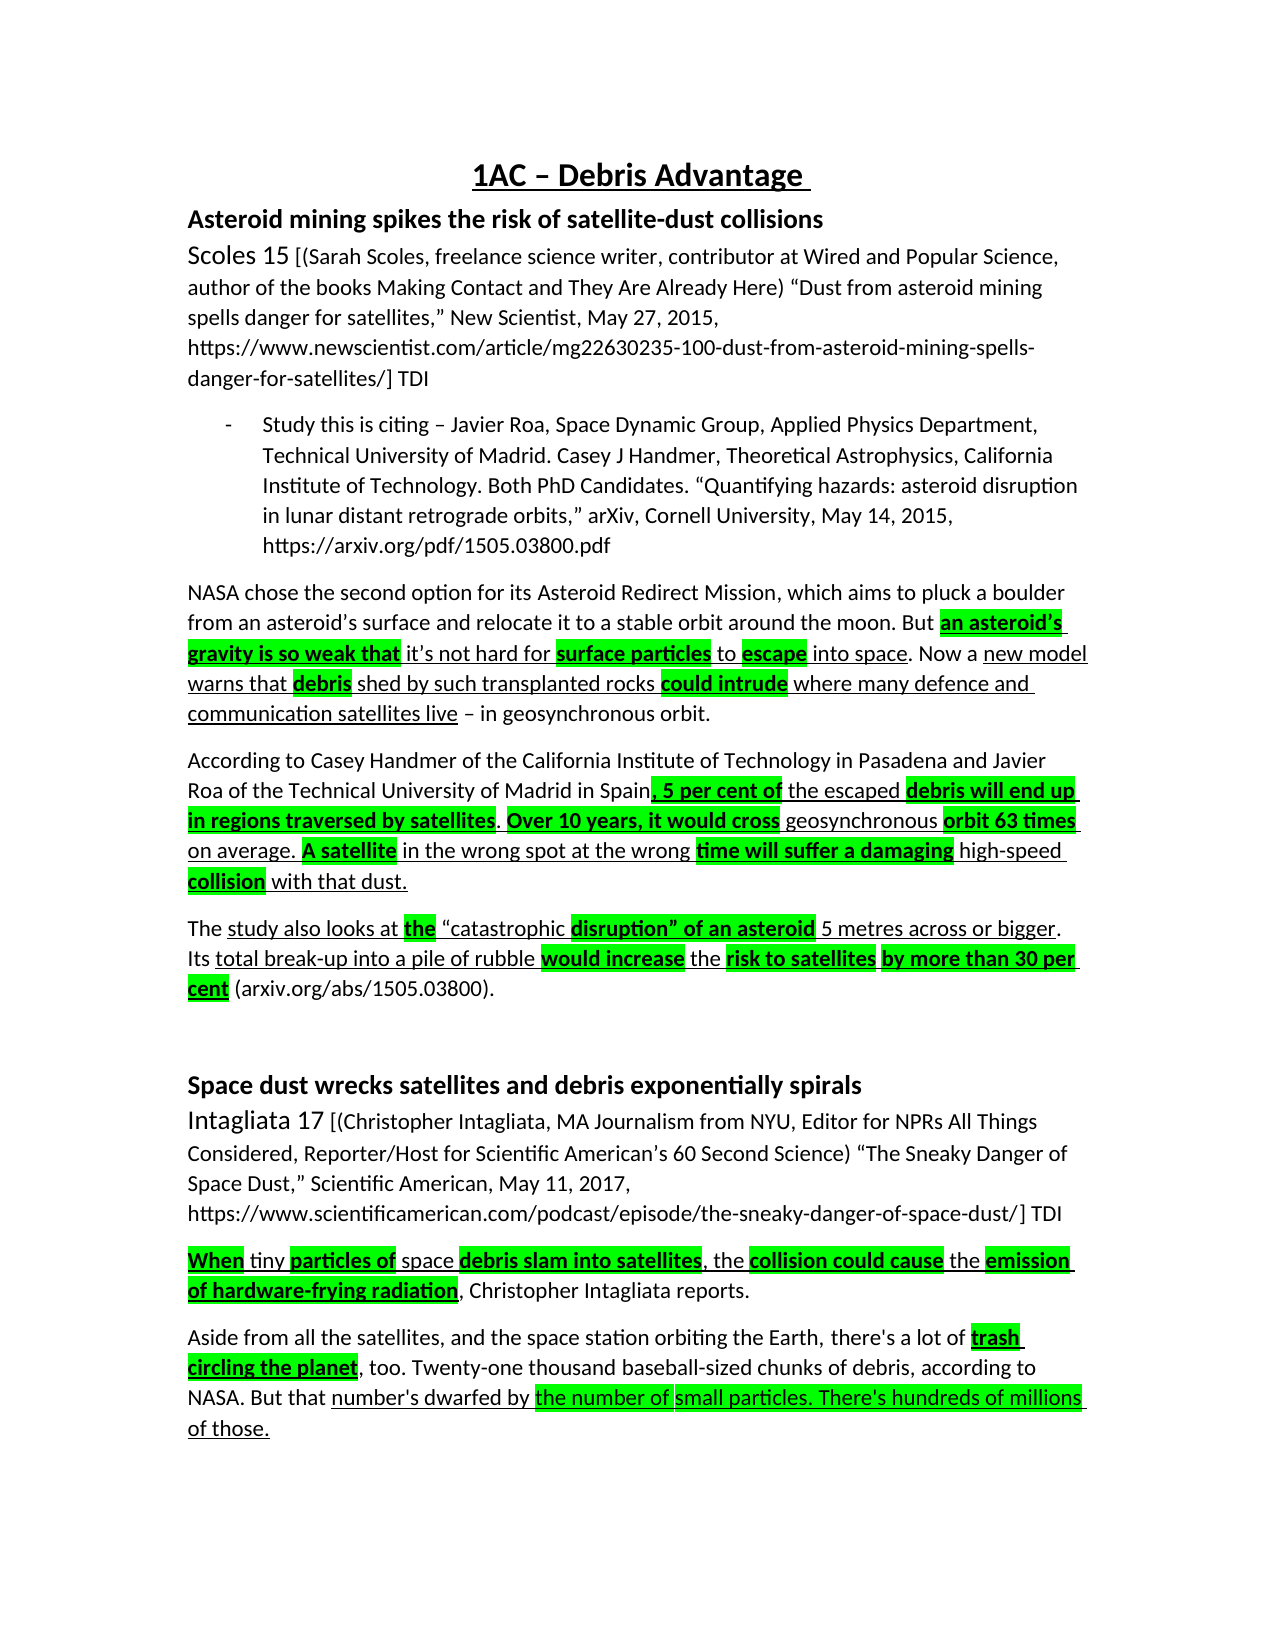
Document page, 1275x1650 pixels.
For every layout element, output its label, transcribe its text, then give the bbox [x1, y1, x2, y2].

subtitle 1AC – Debris Advantage [187, 154, 1087, 195]
text NASA chose the second option for its Asteroid Redirect Mission, which aims to pluck a boulder from an asteroid’s surface and relocate it to a stable orbit around the moon. But an asteroid’s gravity is so weak that it’s not hard for surface particles to escape into space. Now a new model warns that debris shed by such transplanted rocks could intrude where many defence and communication satellites live – in geosynchronous orbit. [187, 578, 1087, 727]
text Aside from all the satellites, and the space station orbiting the Earth, there's a lot of trash circling the planet, too. Twenty-one thousand baseball-sized chunks of debris, according to NASA. But that number's dwarfed by the number of small particles. There's hundreds of millions of those. [187, 1323, 1087, 1442]
text Scoles 15 [(Sarah Scoles, freelance science writer, contributor at Wired and Popular Science, author of the books Making Contact and They Are Already Here) “Dust from asteroid mining spells danger for satellites,” New Scientist, May 27, 2015, https://www.newscientist.com/article/mg22630235-100-dust-from-asteroid-mining-spells-danger-for-satellites/] TDI [187, 238, 1087, 392]
text When tiny particles of space debris slam into satellites, the collision could cause the emission of hardware-frying radiation, Christopher Intagliata reports. [187, 1246, 1087, 1304]
text According to Casey Handmer of the California Institute of Technology in Pasadena and Javier Roa of the Technical University of Madrid in Spain, 5 per cent of the escaped debris will end up in regions traversed by satellites. Over 10 years, it would cross geosynchronous orbit 63 times on average. A satellite in the wrong spot at the wrong time will suffer a damaging high-speed collision with that dust. [187, 746, 1087, 895]
subtitle Asteroid mining spikes the risk of satellite-dust collisions [187, 202, 1087, 235]
list Study this is citing – Javier Roa, Space Dynamic Group, Applied Physics Department, Technical University of Madrid. Casey J Handmer, Theoretical Astrophysics, California Institute of Technology. Both PhD Candidates. “Quantifying hazards: asteroid disruption in lunar distant retrograde orbits,” arXiv, Cornell University, May 14, 2015, https://arxiv.org/pdf/1505.03800.pdf [225, 411, 1087, 559]
text Intagliata 17 [(Christopher Intagliata, MA Journalism from NYU, Editor for NPRs All Things Considered, Reporter/Host for Scientific American’s 60 Second Science) “The Sneaky Danger of Space Dust,” Scientific American, May 11, 2017, https://www.scientificamerican.com/podcast/episode/the-sneaky-danger-of-space-dust/] TDI [187, 1103, 1087, 1227]
text The study also looks at the “catastrophic disruption” of an asteroid 5 metres across or bigger. Its total break-up into a pile of rubble would increase the risk to satellites by more than 30 per cent (arxiv.org/abs/1505.03800). [187, 914, 1087, 1002]
subtitle Space dust wrecks satellites and debris exponentially spirals [187, 1068, 1087, 1101]
